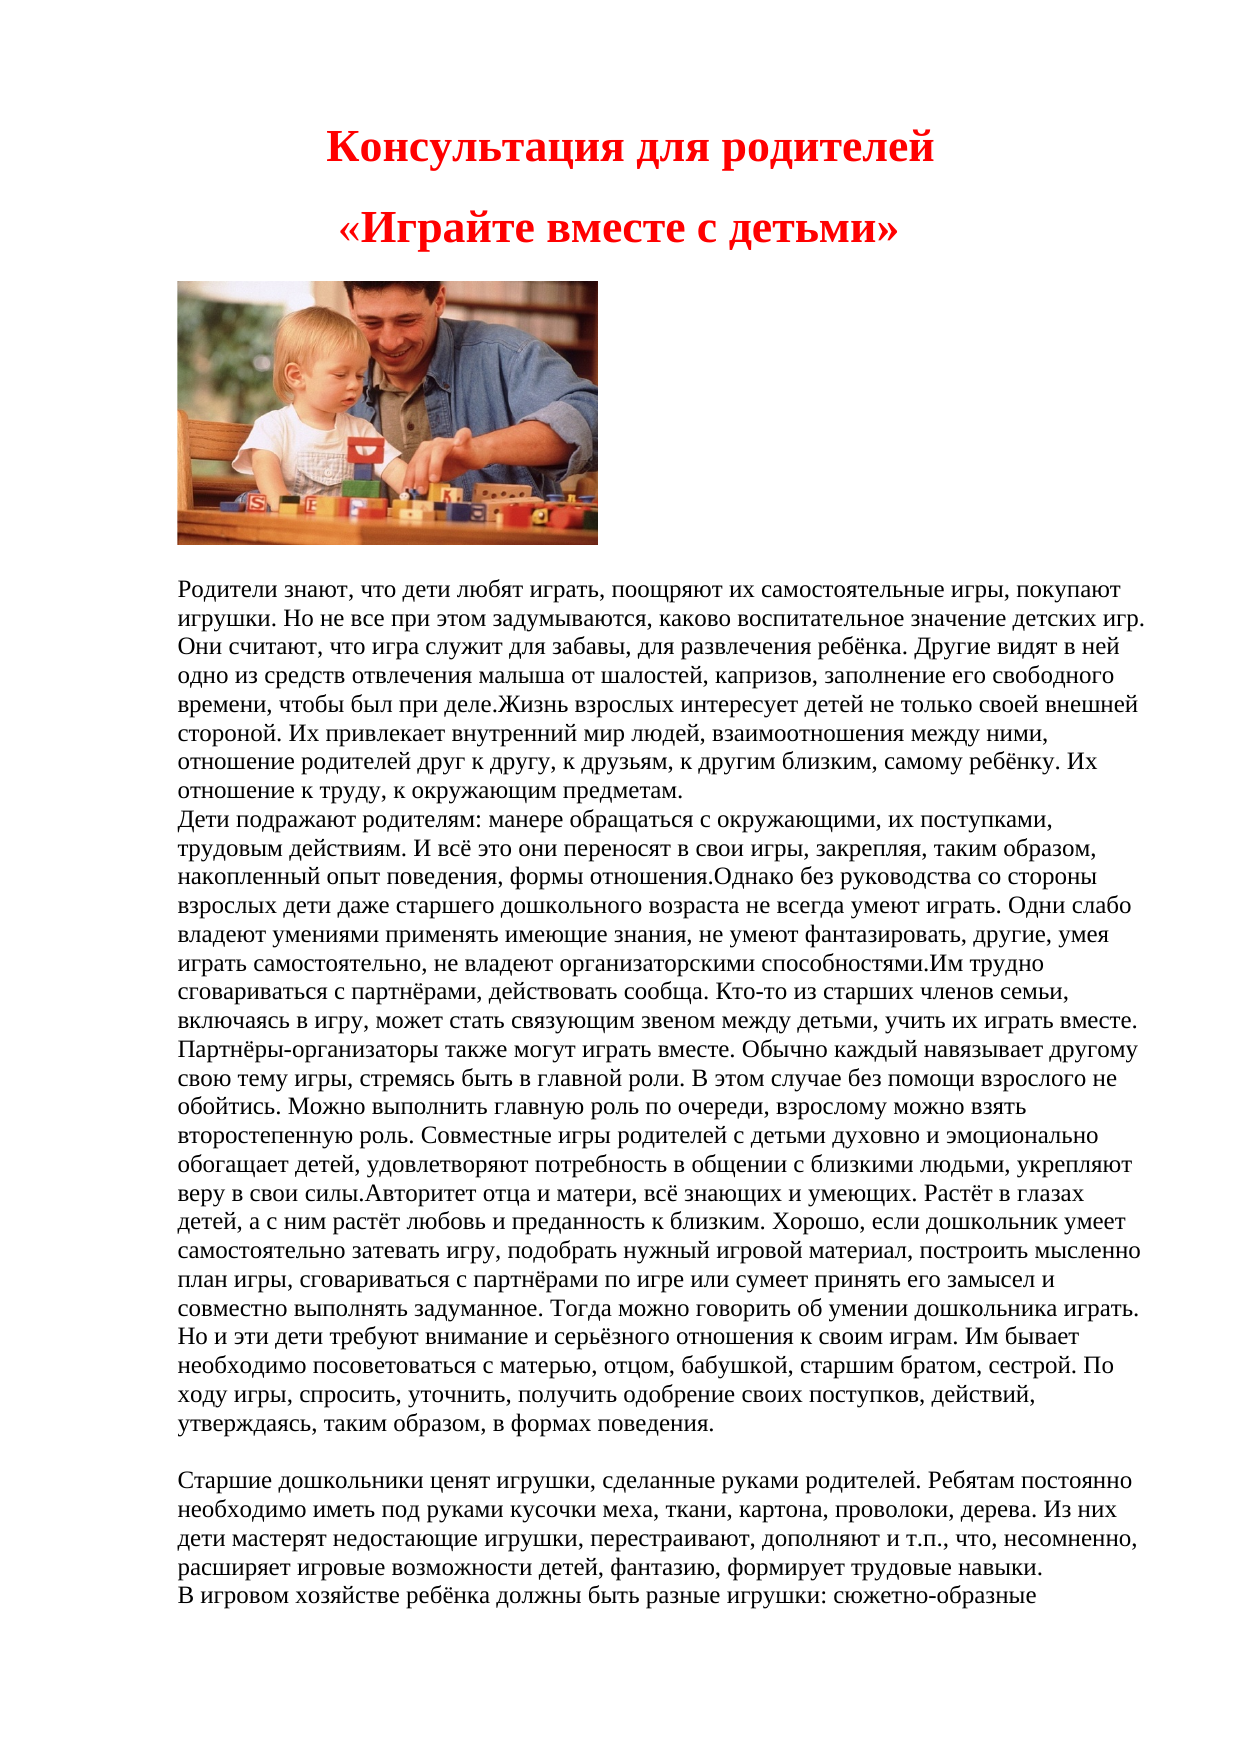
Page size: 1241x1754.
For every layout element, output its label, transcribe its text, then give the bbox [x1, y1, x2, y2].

picture [177, 281, 598, 545]
text «Играйте вместе с детьми» [177, 200, 1152, 253]
text Родители знают, что дети любят играть, поощряют их самостоятельные игры, покупают игрушки. Но не все при этом задумываются, каково воспитательное значение детских игр. Они считают, что игра служит для забавы, для развлечения ребёнка. Другие видят в ней одно из средств отвлечения малыша от шалостей, капризов, заполнение его свободного времени, чтобы был при деле.Жизнь взрослых интересует детей не только своей внешней стороной. Их привлекает внутренний мир людей, взаимоотношения между ними, отношение родителей друг к другу, к друзьям, к другим близким, самому ребёнку. Их отношение к труду, к окружающим предметам. Дети подражают родителям: манере обращаться с окружающими, их поступками, трудовым действиям. И всё это они переносят в свои игры, закрепляя, таким образом, накопленный опыт поведения, формы отношения.Однако без руководства со стороны взрослых дети даже старшего дошкольного возраста не всегда умеют играть. Одни слабо владеют умениями применять имеющие знания, не умеют фантазировать, другие, умея играть самостоятельно, не владеют организаторскими способностями.Им трудно сговариваться с партнёрами, действовать сообща. Кто-то из старших членов семьи, включаясь в игру, может стать связующим звеном между детьми, учить их играть вместе. Партнёры-организаторы также могут играть вместе. Обычно каждый навязывает другому свою тему игры, стремясь быть в главной роли. В этом случае без помощи взрослого не обойтись. Можно выполнить главную роль по очереди, взрослому можно взять второстепенную роль. Совместные игры родителей с детьми духовно и эмоционально обогащает детей, удовлетворяют потребность в общении с близкими людьми, укрепляют веру в свои силы.Авторитет отца и матери, всё знающих и умеющих. Растёт в глазах детей, а с ним растёт любовь и преданность к близким. Хорошо, если дошкольник умеет самостоятельно затевать игру, подобрать нужный игровой материал, построить мысленно план игры, сговариваться с партнёрами по игре или сумеет принять его замысел и совместно выполнять задуманное. Тогда можно говорить об умении дошкольника играть. Но и эти дети требуют внимание и серьёзного отношения к своим играм. Им бывает необходимо посоветоваться с матерью, отцом, бабушкой, старшим братом, сестрой. По ходу игры, спросить, уточнить, получить одобрение своих поступков, действий, утверждаясь, таким образом, в формах поведения. [177, 574, 1152, 1436]
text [177, 1466, 1152, 1609]
text Консультация для родителей [177, 118, 1152, 171]
